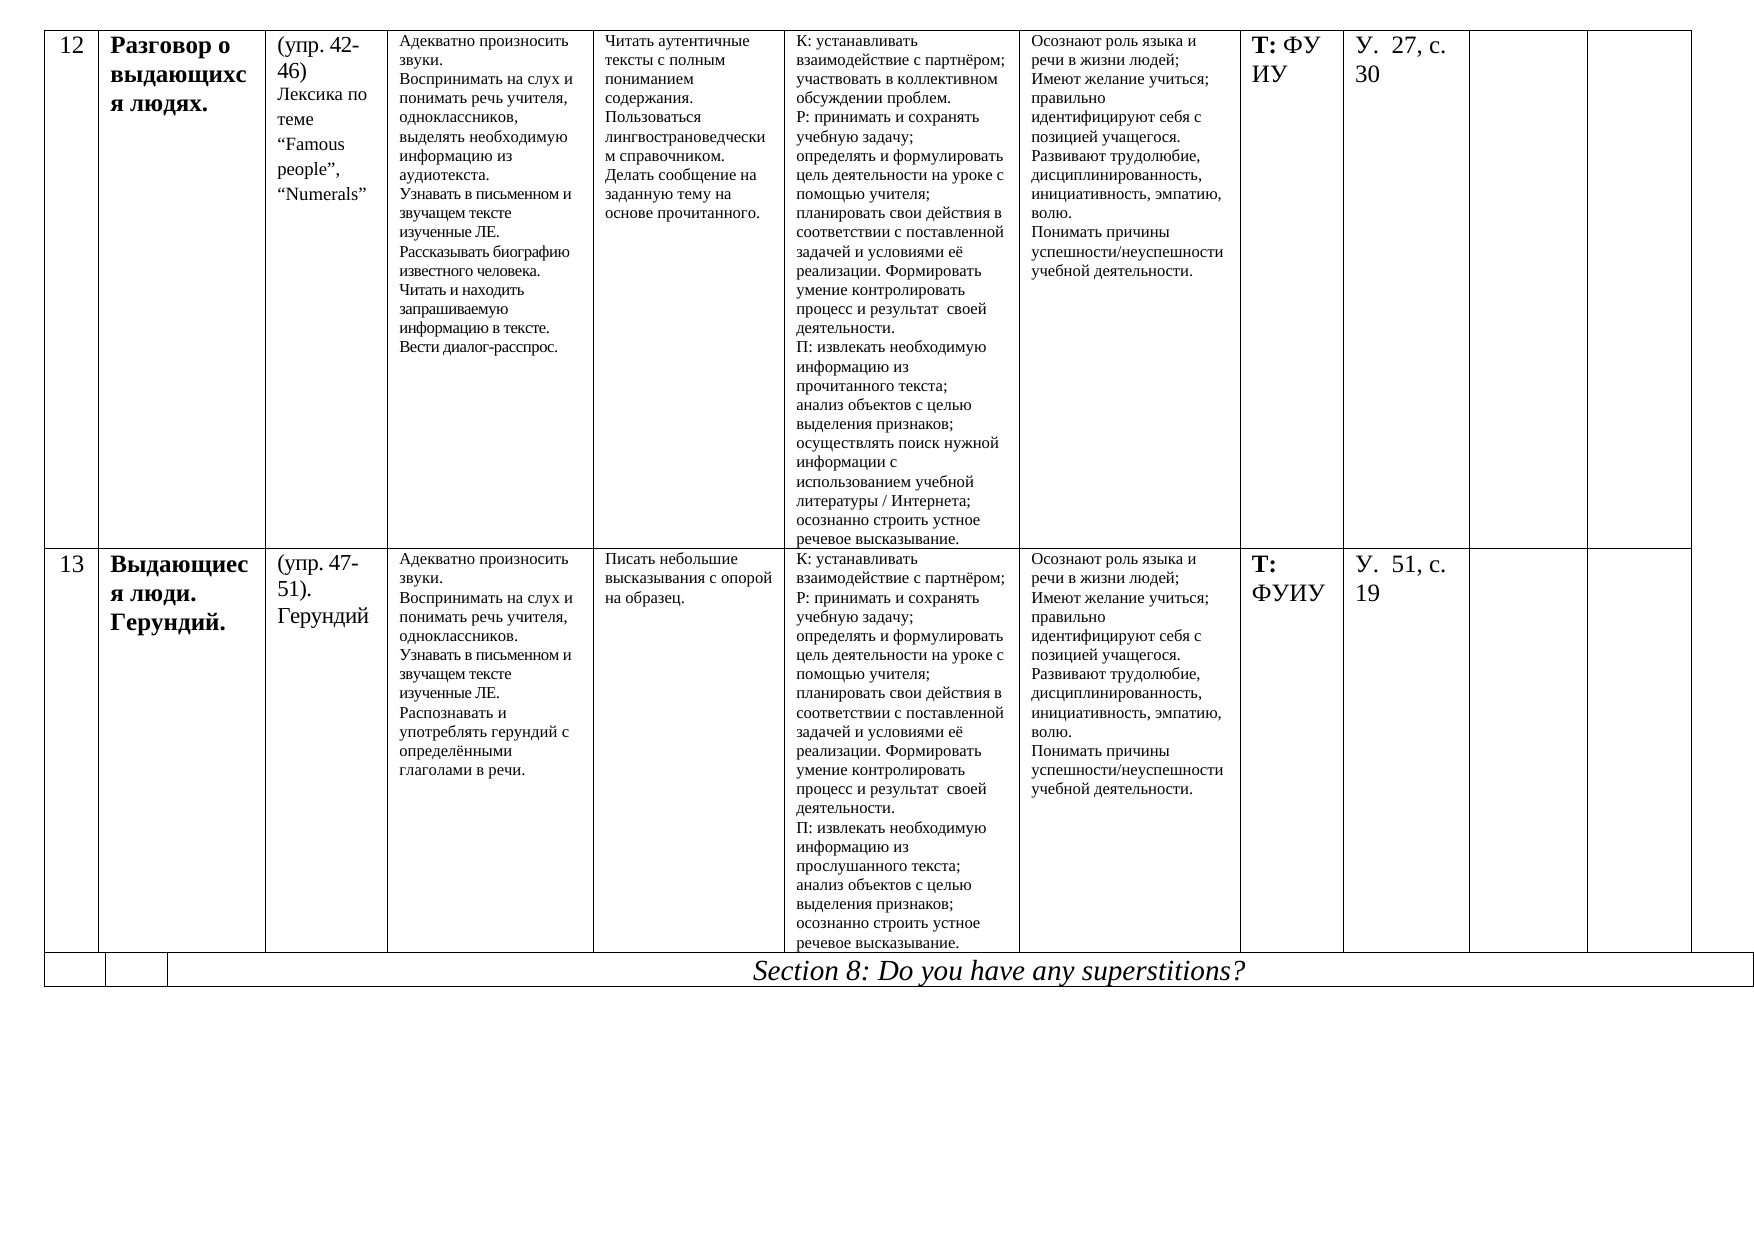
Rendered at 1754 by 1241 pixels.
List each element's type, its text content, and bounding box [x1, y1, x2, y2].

table_cell К: устанавливать взаимодействие с партнёром; Р: принимать и сохранять учебную задачу; определять и формулировать цель деятельности на уроке с помощью учителя; планировать свои действия в соответствии с поставленной задачей и условиями её реализации. Формировать умение контролировать процесс и результат своей деятельности. П: извлекать необходимую информацию из прослушанного текста; анализ объектов с целью выделения признаков; осознанно строить устное речевое высказывание. [785, 549, 1019, 952]
table_cell (упр. 42-46) Лексика по теме “Famous people”, “Numerals” [266, 31, 387, 548]
table_cell Т: ФУ ИУ [1241, 31, 1343, 548]
table_cell Адекватно произносить звуки. Воспринимать на слух и понимать речь учителя, одноклассников, выделять необходимую информацию из аудиотекста. Узнавать в письменном и звучащем тексте изученные ЛЕ. Рассказывать биографию известного человека. Читать и находить запрашиваемую информацию в тексте. Вести диалог-расспрос. [388, 31, 593, 548]
table_cell Разговор о выдающихся людях. [99, 31, 265, 548]
table_cell Т: ФУИУ [1241, 549, 1343, 952]
table_cell У. 51, с. 19 [1344, 549, 1469, 952]
table_cell У. 27, с. 30 [1344, 31, 1469, 548]
table_cell Писать небольшие высказывания с опорой на образец. [594, 549, 784, 952]
table_cell [1470, 31, 1587, 548]
table_cell Section 8: Do you have any superstitions? [168, 953, 1753, 986]
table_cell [1020, 31, 1240, 548]
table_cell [1020, 549, 1240, 952]
table_cell 13 [45, 549, 98, 952]
table_cell [1588, 31, 1691, 548]
table_cell [1470, 549, 1587, 952]
table_cell (упр. 47-51). Герундий [266, 549, 387, 952]
table_cell К: устанавливать взаимодействие с партнёром; участвовать в коллективном обсуждении проблем. Р: принимать и сохранять учебную задачу; определять и формулировать цель деятельности на уроке с помощью учителя; планировать свои действия в соответствии с поставленной задачей и условиями её реализации. Формировать умение контролировать процесс и результат своей деятельности. П: извлекать необходимую информацию из прочитанного текста; анализ объектов с целью выделения признаков; осуществлять поиск нужной информации с использованием учебной литературы / Интернета; осознанно строить устное речевое высказывание. [785, 31, 1019, 548]
table_cell [1588, 549, 1691, 952]
table_cell [45, 953, 105, 986]
table_cell 12 [45, 31, 98, 548]
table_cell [594, 31, 784, 548]
table_cell [106, 953, 167, 986]
table_cell Выдающиеся люди. Герундий. [99, 549, 265, 952]
table_cell Адекватно произносить звуки. Воспринимать на слух и понимать речь учителя, одноклассников. Узнавать в письменном и звучащем тексте изученные ЛЕ. Распознавать и употреблять герундий с определёнными глаголами в речи. [388, 549, 593, 952]
